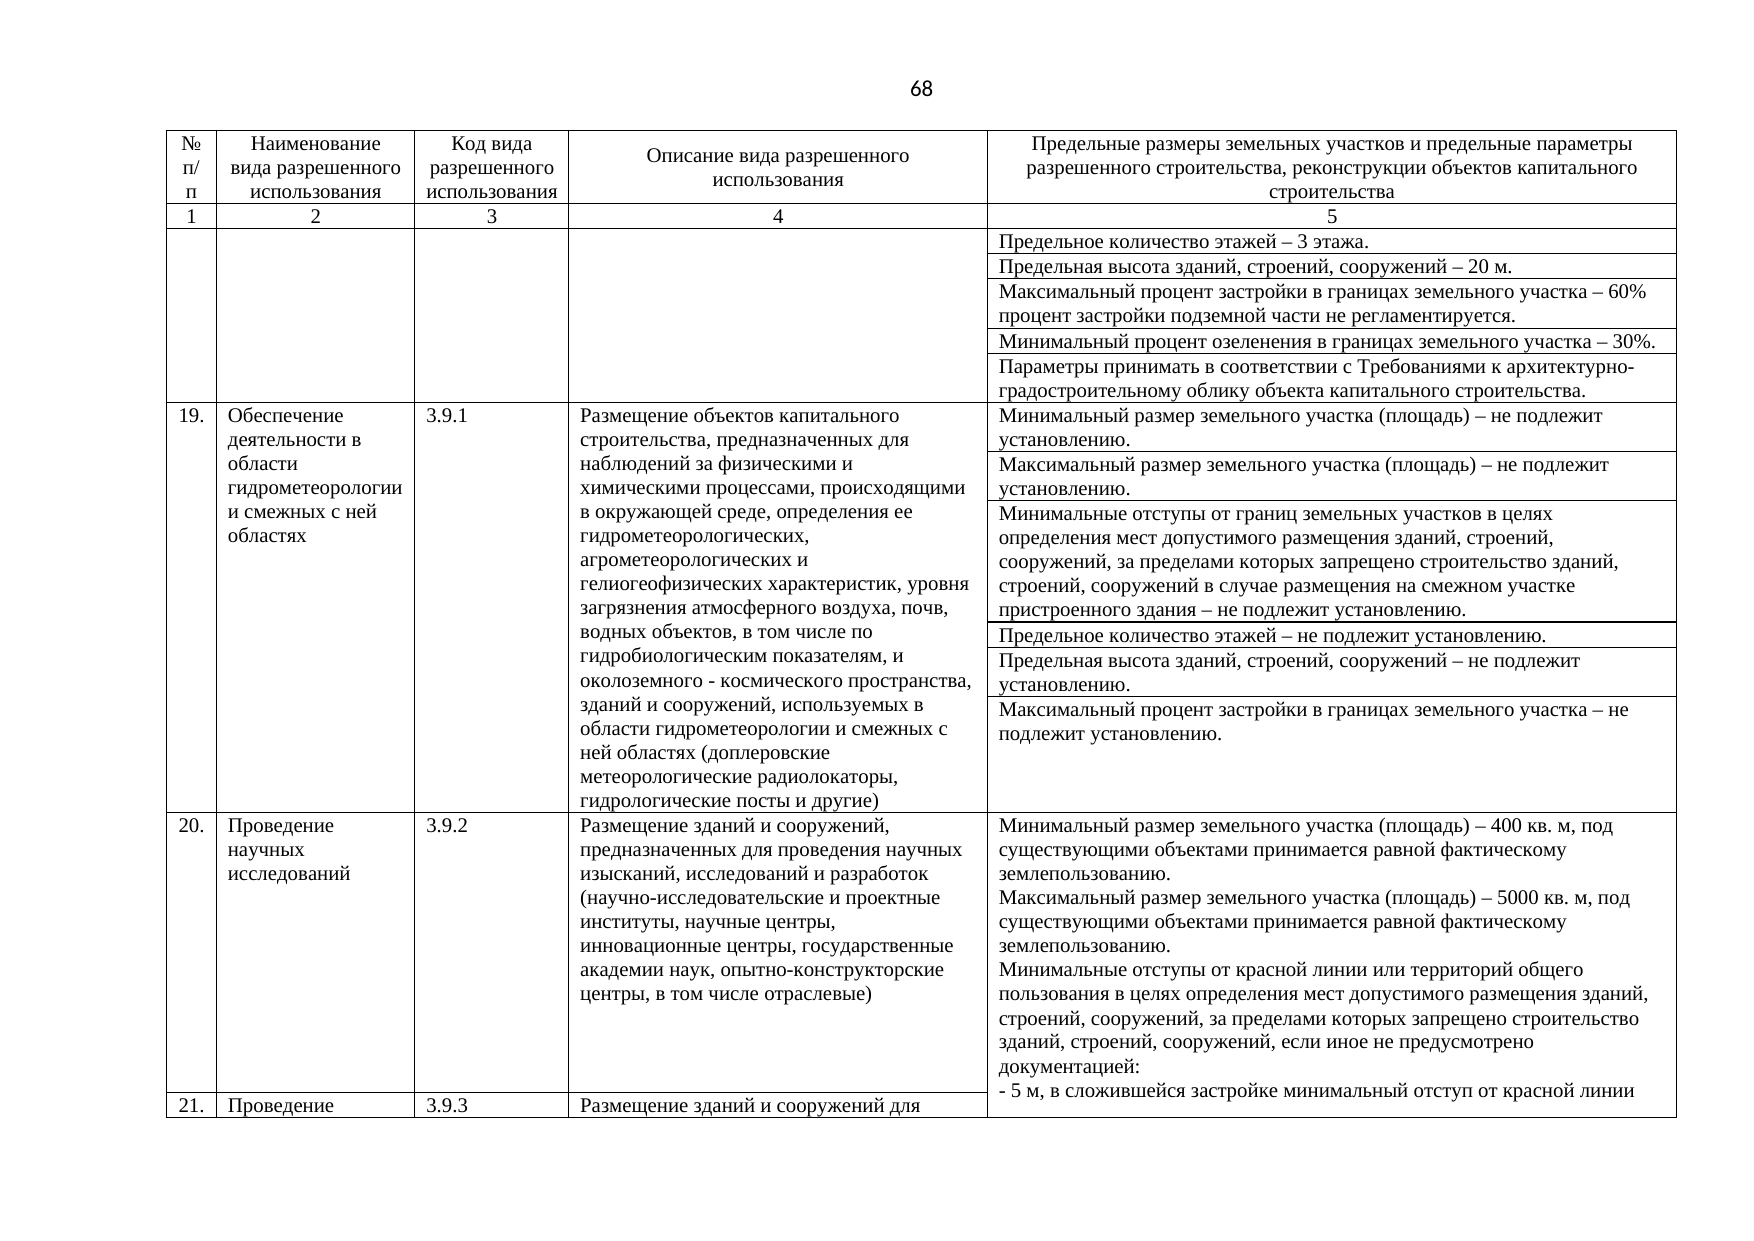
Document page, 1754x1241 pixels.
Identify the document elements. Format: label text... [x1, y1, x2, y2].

table_cell Максимальный размер земельного участка (площадь) – не подлежит установлению. [988, 452, 1676, 500]
table_cell 3.9.3 [415, 1093, 568, 1117]
table_cell Минимальные отступы от границ земельных участков в целях определения мест допустимого размещения зданий, строений, сооружений, за пределами которых запрещено строительство зданий, строений, сооружений в случае размещения на смежном участке пристроенного здания – не подлежит установлению. [988, 501, 1676, 621]
table_cell 20. [167, 813, 216, 1092]
table_cell 3 [415, 204, 568, 228]
table_cell Максимальный процент застройки в границах земельного участка – не подлежит установлению. [988, 697, 1676, 812]
table_header Код вида разрешенного использования [415, 131, 568, 203]
table_cell Проведение научных исследований [217, 813, 414, 1092]
table_cell Максимальный процент застройки в границах земельного участка – 60% процент застройки подземной части не регламентируется. [988, 279, 1676, 327]
table_cell 4 [569, 204, 987, 228]
table_cell 3.9.2 [415, 813, 568, 1092]
table_cell 1 [167, 204, 216, 228]
table_cell Обеспечение деятельности в области гидрометеорологии и смежных с ней областях [217, 403, 414, 812]
table_header Предельные размеры земельных участков и предельные параметры разрешенного строительства, реконструкции объектов капитального строительства [988, 131, 1676, 203]
table_cell 21. [167, 1093, 216, 1117]
table_cell Минимальный процент озеленения в границах земельного участка – 30%. [988, 329, 1676, 353]
table_cell Минимальный размер земельного участка (площадь) – не подлежит установлению. [988, 403, 1676, 451]
table_cell 19. [167, 403, 216, 812]
table_cell 3.9.1 [415, 403, 568, 812]
table_cell Предельное количество этажей – не подлежит установлению. [988, 623, 1676, 647]
table_cell 5 [988, 204, 1676, 228]
table_cell Размещение зданий и сооружений, предназначенных для проведения научных изысканий, исследований и разработок (научно-исследовательские и проектные институты, научные центры, инновационные центры, государственные академии наук, опытно-конструкторские центры, в том числе отраслевые) [569, 813, 987, 1092]
table_cell Минимальный размер земельного участка (площадь) – 400 кв. м, под существующими объектами принимается равной фактическому землепользованию. Максимальный размер земельного участка (площадь) – 5000 кв. м, под существующими объектами принимается равной фактическому землепользованию. Минимальные отступы от красной линии или территорий общего пользования в целях определения мест допустимого размещения зданий, строений, сооружений, за пределами которых запрещено строительство зданий, строений, сооружений, если иное не предусмотрено документацией: - 5 м, в сложившейся застройке минимальный отступ от красной линии принимается в соответствии со сложившимися местными традициями (по линии существующей застройки). Минимальные отступы от границ земельных участков в целях определения мест допустимого размещения зданий, строений, сооружений, за пределами которых запрещено строительство зданий, строений, сооружений – 3 м в случае, если граница земельного участка расположена не со стороны красной линии. Минимальные отступы от границ земельных участков в целях определения мест допустимого размещения зданий, строений, сооружений, за пределами которых запрещено строительство зданий, строений, сооружений в случае размещения на смежном участке пристроенного здания – 0 м. Предельное количество этажей – 3 этажа. Предельная высота зданий, строений, сооружений – 20 м. Максимальный процент застройки в границах земельного участка – 60% процент застройки подземной части не регламентируется. Минимальный процент озеленения в границах земельного участка – 30%. Параметры принимать в соответствии с Требованиями к архитектурно-градостроительному облику объекта капитального строительства. [988, 813, 1676, 1117]
table_cell Предельная высота зданий, строений, сооружений – 20 м. [988, 254, 1676, 278]
table_cell Параметры принимать в соответствии с Требованиями к архитектурно-градостроительному облику объекта капитального строительства. [988, 354, 1676, 402]
table_cell Предельное количество этажей – 3 этажа. [988, 229, 1676, 253]
table_cell 2 [217, 204, 414, 228]
table_header Описание вида разрешенного использования [569, 131, 987, 203]
table_cell Проведение научных испытаний [217, 1093, 414, 1117]
table_cell Предельная высота зданий, строений, сооружений – не подлежит установлению. [988, 648, 1676, 696]
table_header Наименование вида разрешенного использования [217, 131, 414, 203]
table_cell Размещение объектов капитального строительства, предназначенных для наблюдений за физическими и химическими процессами, происходящими в окружающей среде, определения ее гидрометеорологических, агрометеорологических и гелиогеофизических характеристик, уровня загрязнения атмосферного воздуха, почв, водных объектов, в том числе по гидробиологическим показателям, и околоземного - космического пространства, зданий и сооружений, используемых в области гидрометеорологии и смежных с ней областях (доплеровские метеорологические радиолокаторы, гидрологические посты и другие) [569, 403, 987, 812]
table_header № п/п [167, 131, 216, 203]
